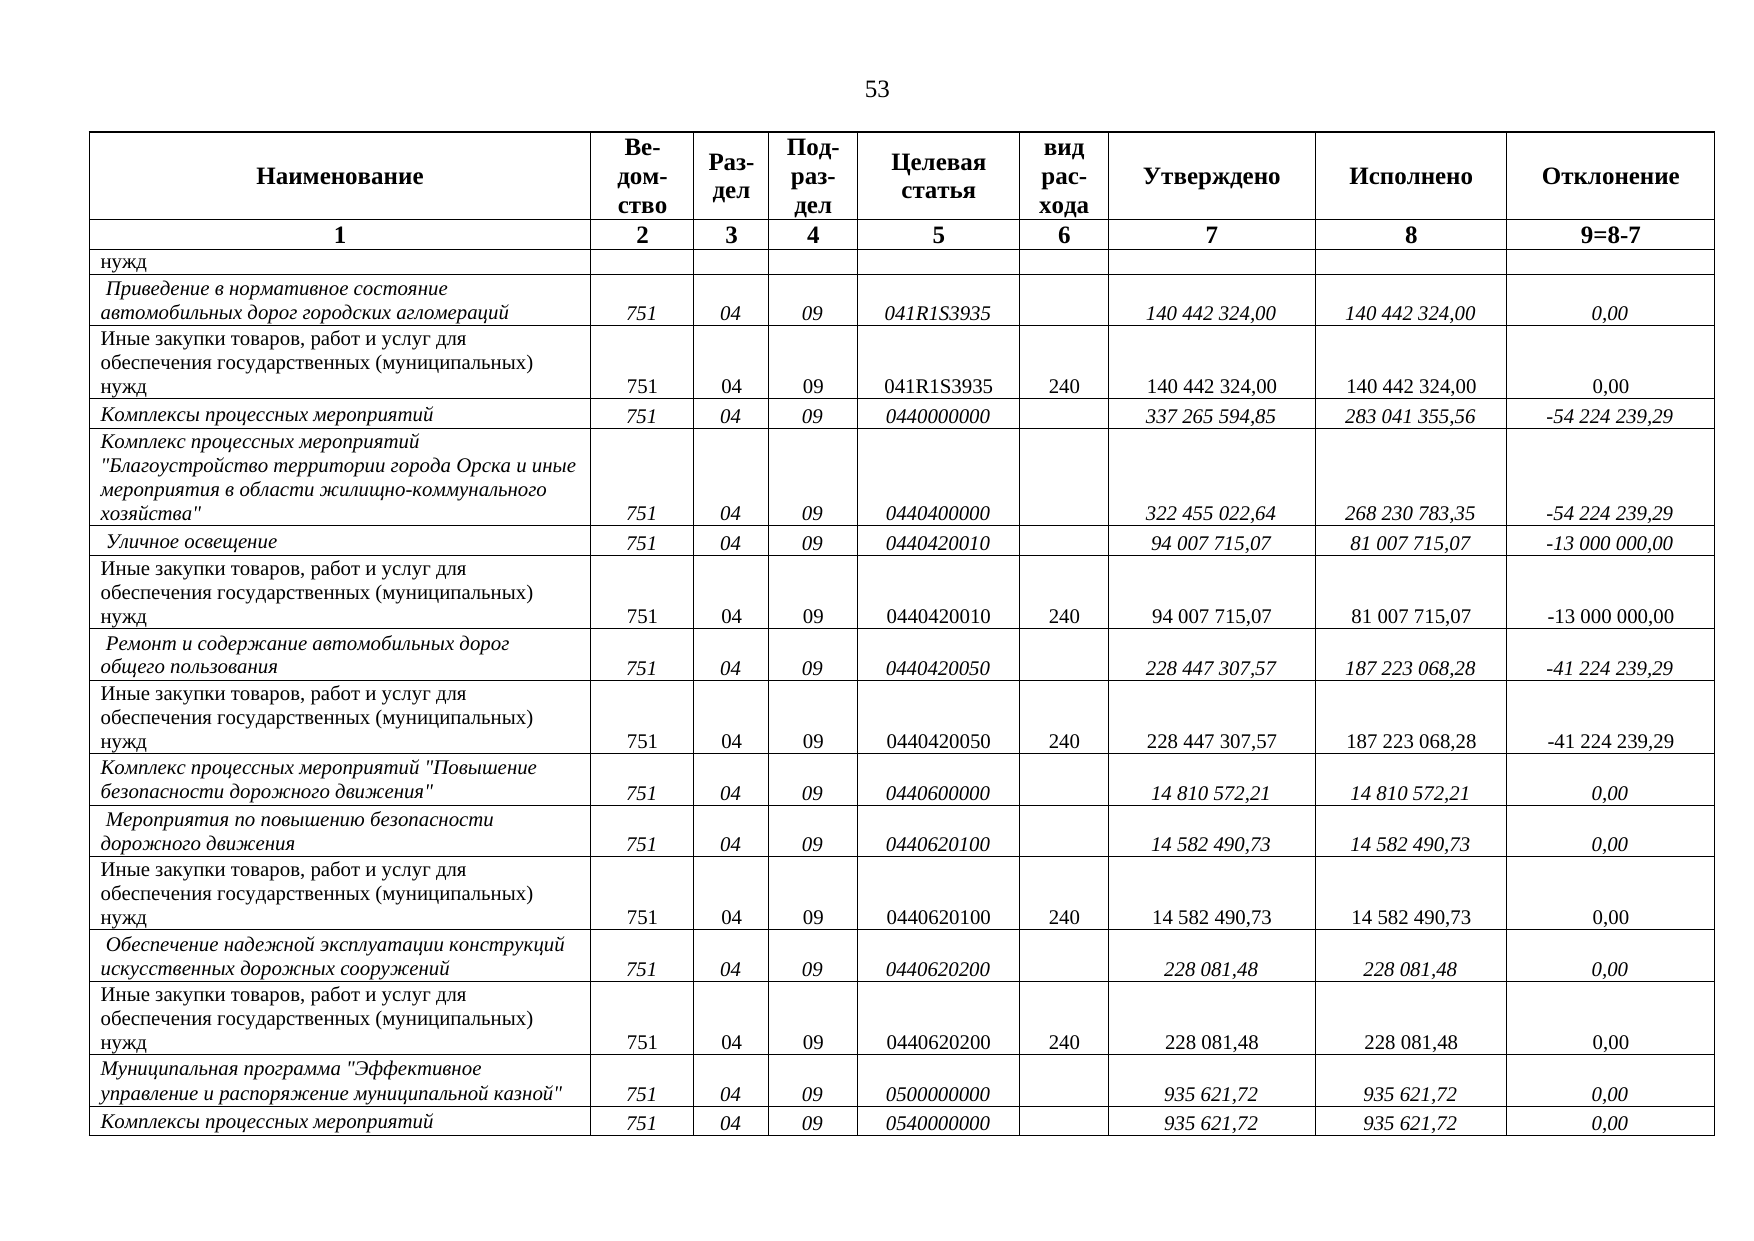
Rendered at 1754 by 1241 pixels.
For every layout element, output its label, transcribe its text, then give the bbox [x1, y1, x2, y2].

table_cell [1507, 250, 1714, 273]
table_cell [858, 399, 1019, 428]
table_header Целевая статья [858, 133, 1019, 219]
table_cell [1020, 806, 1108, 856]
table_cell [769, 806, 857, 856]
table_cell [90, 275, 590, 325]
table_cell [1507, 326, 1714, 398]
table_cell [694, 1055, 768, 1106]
table_cell 5 [858, 220, 1019, 248]
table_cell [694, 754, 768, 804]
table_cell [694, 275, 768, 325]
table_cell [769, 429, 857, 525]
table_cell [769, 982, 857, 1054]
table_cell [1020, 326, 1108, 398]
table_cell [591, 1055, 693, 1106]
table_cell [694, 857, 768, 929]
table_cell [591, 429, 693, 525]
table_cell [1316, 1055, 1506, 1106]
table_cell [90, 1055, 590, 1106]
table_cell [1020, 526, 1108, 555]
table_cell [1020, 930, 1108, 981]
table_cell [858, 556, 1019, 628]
table_cell 9=8-7 [1507, 220, 1714, 248]
table_cell 6 [1020, 220, 1108, 248]
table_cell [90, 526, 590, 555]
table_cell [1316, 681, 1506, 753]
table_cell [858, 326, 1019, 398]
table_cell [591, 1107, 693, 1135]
table_header Под- раз- дел [769, 133, 857, 219]
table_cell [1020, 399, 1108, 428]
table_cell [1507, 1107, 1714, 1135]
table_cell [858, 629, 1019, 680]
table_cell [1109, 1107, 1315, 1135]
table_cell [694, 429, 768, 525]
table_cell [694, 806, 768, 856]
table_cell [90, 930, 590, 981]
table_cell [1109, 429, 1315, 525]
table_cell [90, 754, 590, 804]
table_cell 2 [591, 220, 693, 248]
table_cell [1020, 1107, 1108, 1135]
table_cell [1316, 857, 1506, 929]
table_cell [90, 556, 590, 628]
table_header Отклонение [1507, 133, 1714, 219]
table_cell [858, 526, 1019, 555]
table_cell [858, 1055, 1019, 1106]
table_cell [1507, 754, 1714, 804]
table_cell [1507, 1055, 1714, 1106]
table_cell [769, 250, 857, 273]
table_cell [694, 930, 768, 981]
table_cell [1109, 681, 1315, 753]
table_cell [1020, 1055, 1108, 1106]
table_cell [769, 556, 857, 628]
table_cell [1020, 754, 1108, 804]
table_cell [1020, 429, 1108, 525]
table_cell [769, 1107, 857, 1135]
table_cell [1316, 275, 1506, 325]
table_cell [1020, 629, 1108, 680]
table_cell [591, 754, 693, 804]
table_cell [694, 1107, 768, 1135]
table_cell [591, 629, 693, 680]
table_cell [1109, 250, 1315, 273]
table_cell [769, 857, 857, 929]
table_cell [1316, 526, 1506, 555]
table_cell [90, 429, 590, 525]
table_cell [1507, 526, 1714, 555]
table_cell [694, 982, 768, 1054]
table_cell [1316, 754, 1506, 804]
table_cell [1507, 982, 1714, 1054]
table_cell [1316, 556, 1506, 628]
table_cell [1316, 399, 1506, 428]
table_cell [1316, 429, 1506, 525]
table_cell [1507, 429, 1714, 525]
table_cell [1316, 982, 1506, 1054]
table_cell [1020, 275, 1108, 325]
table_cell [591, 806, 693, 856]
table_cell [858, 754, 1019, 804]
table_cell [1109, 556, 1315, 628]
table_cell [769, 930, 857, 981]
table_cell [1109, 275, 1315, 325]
table_header Исполнено [1316, 133, 1506, 219]
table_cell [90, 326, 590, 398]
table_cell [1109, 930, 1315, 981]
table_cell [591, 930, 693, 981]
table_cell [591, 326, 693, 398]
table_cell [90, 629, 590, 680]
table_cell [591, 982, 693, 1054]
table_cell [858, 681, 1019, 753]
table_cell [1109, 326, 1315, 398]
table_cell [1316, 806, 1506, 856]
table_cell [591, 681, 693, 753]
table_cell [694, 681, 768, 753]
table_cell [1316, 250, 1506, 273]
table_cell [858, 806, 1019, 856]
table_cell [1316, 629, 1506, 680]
table_cell 3 [694, 220, 768, 248]
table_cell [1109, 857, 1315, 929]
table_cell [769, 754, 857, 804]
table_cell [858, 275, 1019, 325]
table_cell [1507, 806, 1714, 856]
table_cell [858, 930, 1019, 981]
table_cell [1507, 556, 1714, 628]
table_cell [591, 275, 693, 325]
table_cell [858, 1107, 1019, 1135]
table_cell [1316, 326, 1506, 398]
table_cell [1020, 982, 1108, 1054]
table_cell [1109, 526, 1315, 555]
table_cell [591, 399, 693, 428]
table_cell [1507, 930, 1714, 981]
table_cell 4 [769, 220, 857, 248]
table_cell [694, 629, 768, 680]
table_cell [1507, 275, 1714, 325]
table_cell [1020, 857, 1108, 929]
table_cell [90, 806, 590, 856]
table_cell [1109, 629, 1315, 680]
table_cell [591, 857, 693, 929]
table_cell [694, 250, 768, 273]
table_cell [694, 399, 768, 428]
table_header Утверждено [1109, 133, 1315, 219]
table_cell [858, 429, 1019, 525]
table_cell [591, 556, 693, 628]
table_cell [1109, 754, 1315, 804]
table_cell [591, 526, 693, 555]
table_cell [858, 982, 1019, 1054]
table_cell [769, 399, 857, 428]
table_cell 7 [1109, 220, 1315, 248]
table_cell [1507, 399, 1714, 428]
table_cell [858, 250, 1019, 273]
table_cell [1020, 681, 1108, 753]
table_cell 8 [1316, 220, 1506, 248]
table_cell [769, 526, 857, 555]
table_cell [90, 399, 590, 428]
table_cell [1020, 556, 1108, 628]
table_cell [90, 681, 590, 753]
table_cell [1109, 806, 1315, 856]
table_header Наименование [90, 133, 590, 219]
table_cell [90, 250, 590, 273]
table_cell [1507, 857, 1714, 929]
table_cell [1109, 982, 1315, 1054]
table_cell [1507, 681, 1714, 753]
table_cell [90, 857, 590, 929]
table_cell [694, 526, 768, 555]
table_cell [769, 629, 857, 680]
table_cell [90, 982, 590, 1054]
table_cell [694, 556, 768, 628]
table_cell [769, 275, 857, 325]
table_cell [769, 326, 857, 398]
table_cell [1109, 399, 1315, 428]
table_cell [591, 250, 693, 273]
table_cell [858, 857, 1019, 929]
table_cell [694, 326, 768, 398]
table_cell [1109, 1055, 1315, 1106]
table_header Ве- дом-ство [591, 133, 693, 219]
table_cell 1 [90, 220, 590, 248]
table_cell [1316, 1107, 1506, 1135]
table_header вид рас-хода [1020, 133, 1108, 219]
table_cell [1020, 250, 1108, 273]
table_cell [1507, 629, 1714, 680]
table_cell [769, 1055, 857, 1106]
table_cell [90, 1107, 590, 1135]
table_header Раз-дел [694, 133, 768, 219]
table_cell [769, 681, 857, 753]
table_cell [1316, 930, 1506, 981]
